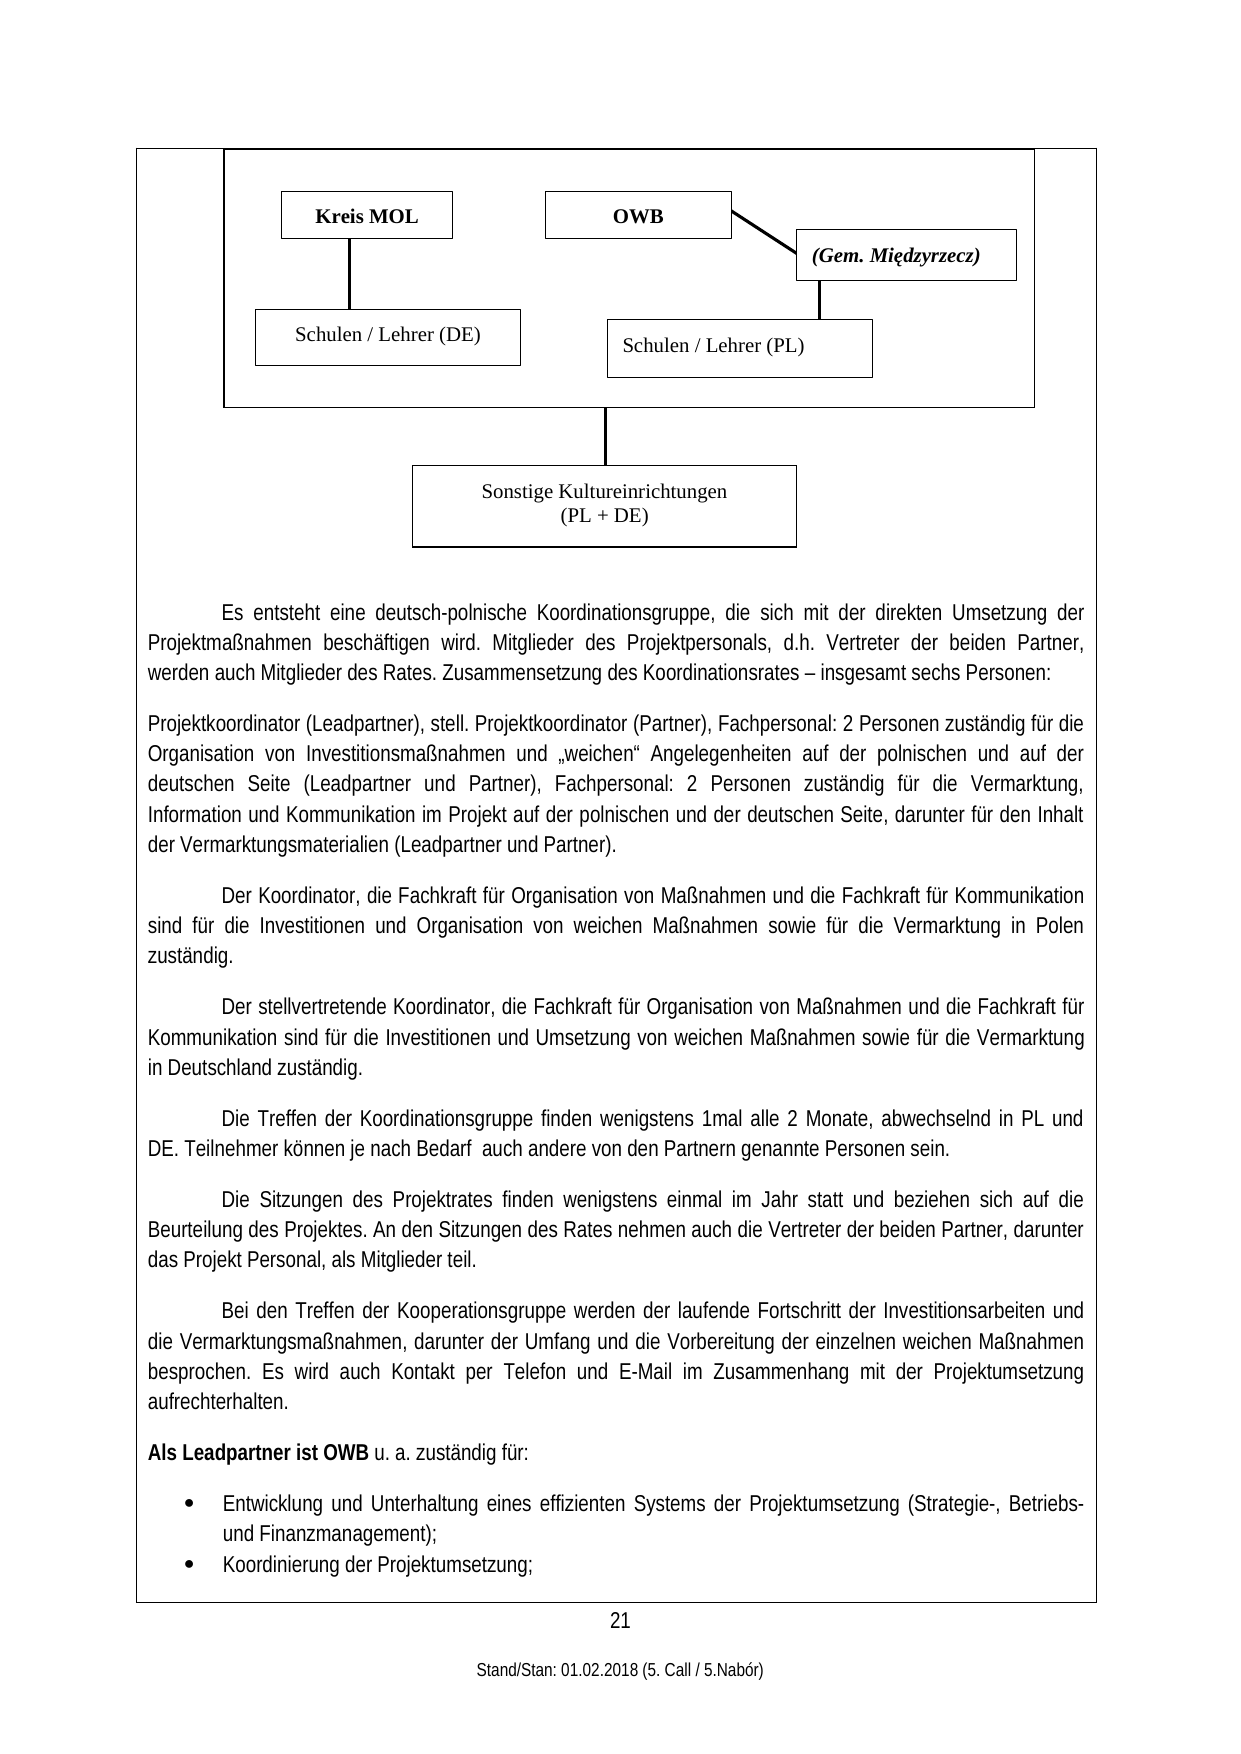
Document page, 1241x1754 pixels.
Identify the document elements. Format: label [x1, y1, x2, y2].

table_cell [137, 149, 1096, 1602]
